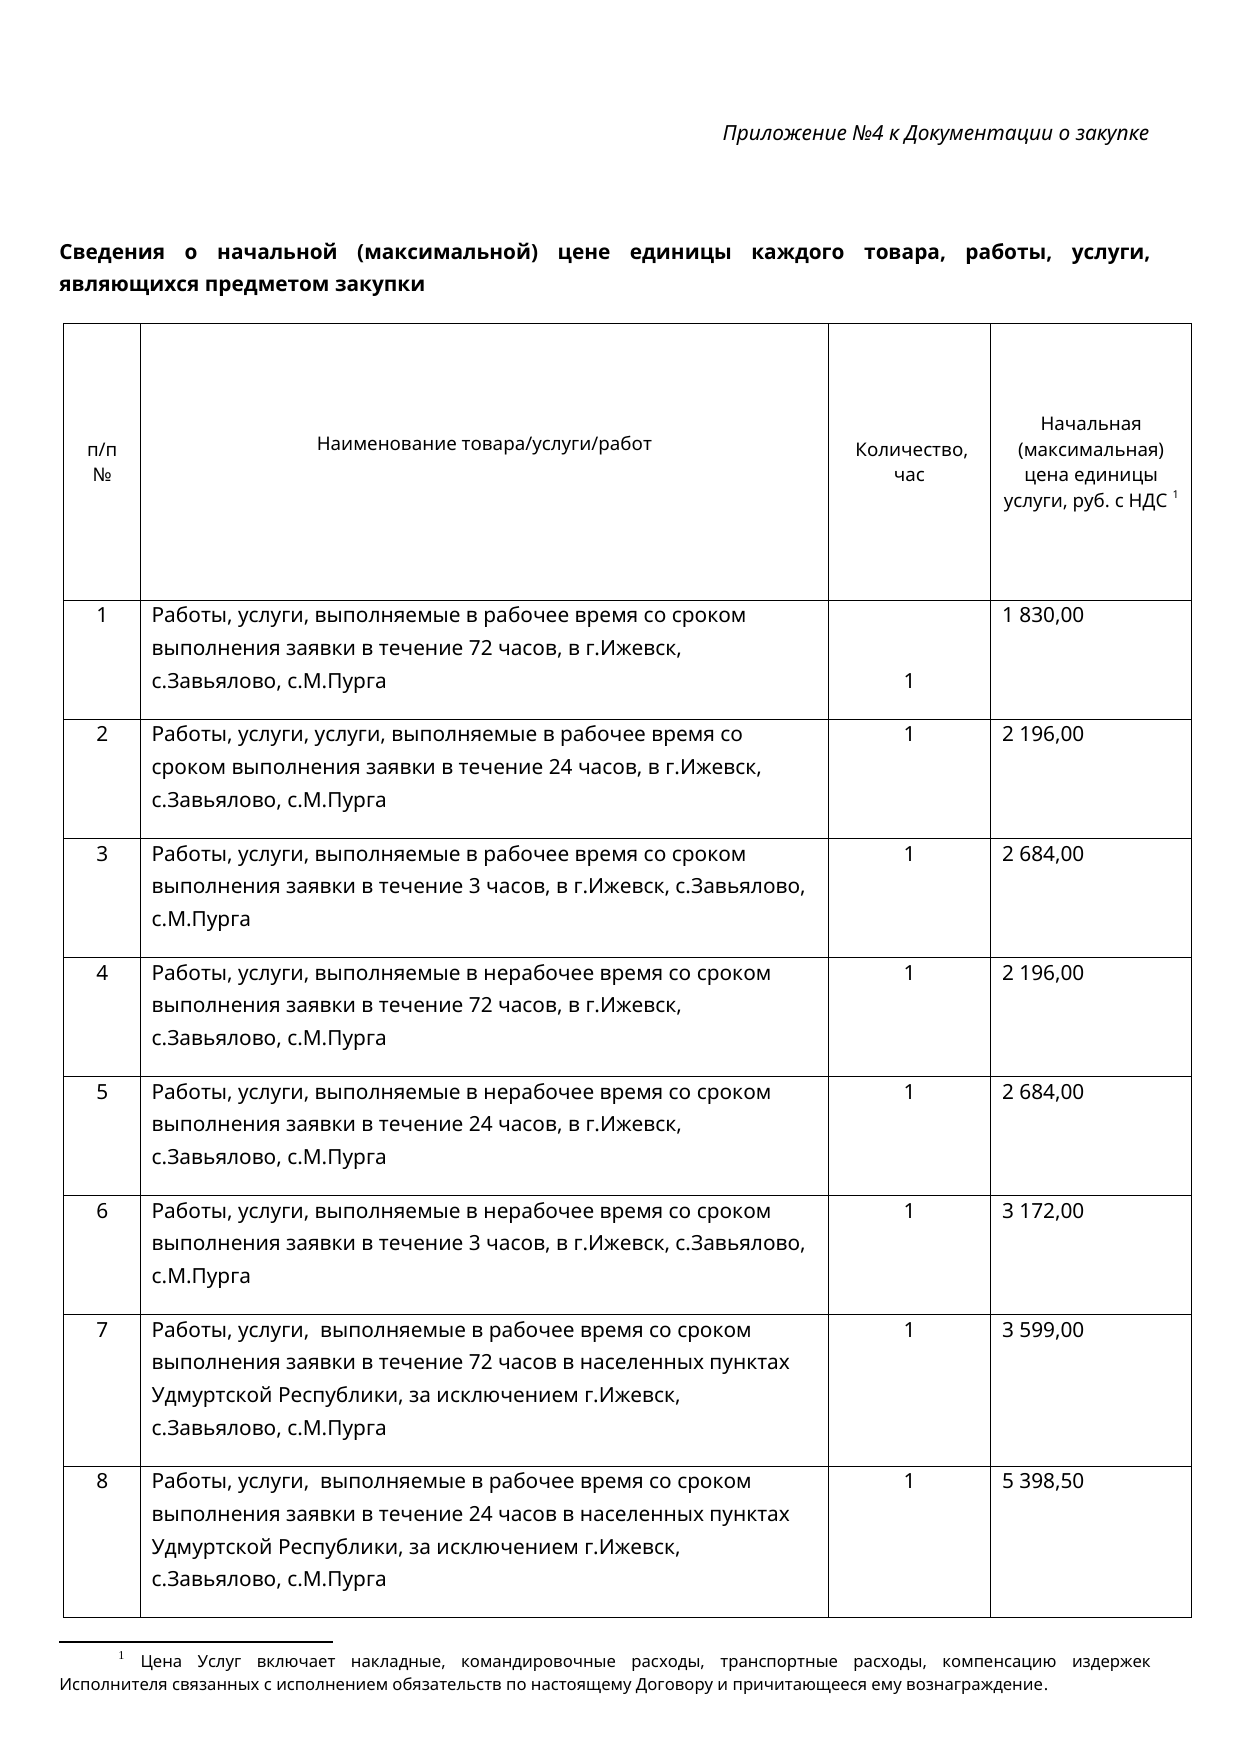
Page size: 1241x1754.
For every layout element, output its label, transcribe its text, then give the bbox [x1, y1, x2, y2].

table_cell Работы, услуги, выполняемые в рабочее время со сроком выполнения заявки в течение 3 часов, в г.Ижевск, с.Завьялово, с.М.Пурга [141, 839, 828, 957]
table_header п/п № [64, 324, 140, 599]
table_cell 5 398,50 [991, 1467, 1191, 1617]
table_cell 1 [829, 1315, 990, 1466]
table_cell Работы, услуги, выполняемые в нерабочее время со сроком выполнения заявки в течение 24 часов, в г.Ижевск, с.Завьялово, с.М.Пурга [141, 1077, 828, 1195]
table_cell Работы, услуги, выполняемые в нерабочее время со сроком выполнения заявки в течение 72 часов, в г.Ижевск, с.Завьялово, с.М.Пурга [141, 958, 828, 1076]
list Приложение №4 к Документации о закупке [134, 118, 1152, 147]
table_cell 1 [829, 1077, 990, 1195]
table_cell 1 [829, 1196, 990, 1314]
table_cell 3 599,00 [991, 1315, 1191, 1466]
table_cell Работы, услуги, выполняемые в рабочее время со сроком выполнения заявки в течение 24 часов в населенных пунктах Удмуртской Республики, за исключением г.Ижевск, с.Завьялово, с.М.Пурга [141, 1467, 828, 1617]
table_cell 2 [64, 720, 140, 838]
table_cell 1 [829, 720, 990, 838]
table_cell 2 196,00 [991, 720, 1191, 838]
table_cell 3 [64, 839, 140, 957]
table_header [141, 324, 828, 599]
table_cell Работы, услуги, услуги, выполняемые в рабочее время со сроком выполнения заявки в течение 24 часов, в г.Ижевск, с.Завьялово, с.М.Пурга [141, 720, 828, 838]
table_header Начальная (максимальная) цена единицы услуги, руб. с НДС [991, 324, 1191, 599]
table_cell 8 [64, 1467, 140, 1617]
table_cell Работы, услуги, выполняемые в нерабочее время со сроком выполнения заявки в течение 3 часов, в г.Ижевск, с.Завьялово, с.М.Пурга [141, 1196, 828, 1314]
table_cell Работы, услуги, выполняемые в рабочее время со сроком выполнения заявки в течение 72 часов, в г.Ижевск, с.Завьялово, с.М.Пурга [141, 601, 828, 718]
table_cell 2 684,00 [991, 1077, 1191, 1195]
table_cell Работы, услуги, выполняемые в рабочее время со сроком выполнения заявки в течение 72 часов в населенных пунктах Удмуртской Республики, за исключением г.Ижевск, с.Завьялово, с.М.Пурга [141, 1315, 828, 1466]
table_cell 3 172,00 [991, 1196, 1191, 1314]
table_cell 1 830,00 [991, 601, 1191, 718]
table_cell 6 [64, 1196, 140, 1314]
text Сведения о начальной (максимальной) цене единицы каждого товара, работы, услуги, являющихся предметом закупки [59, 237, 1152, 298]
table_cell 1 [829, 958, 990, 1076]
table_cell 5 [64, 1077, 140, 1195]
table_cell 1 [64, 601, 140, 718]
table_cell 2 684,00 [991, 839, 1191, 957]
table_cell 1 [829, 601, 990, 718]
table_cell 1 [829, 839, 990, 957]
table_cell 4 [64, 958, 140, 1076]
table_cell 1 [829, 1467, 990, 1617]
table_header Количество, час [829, 324, 990, 599]
table_cell 2 196,00 [991, 958, 1191, 1076]
table_cell 7 [64, 1315, 140, 1466]
